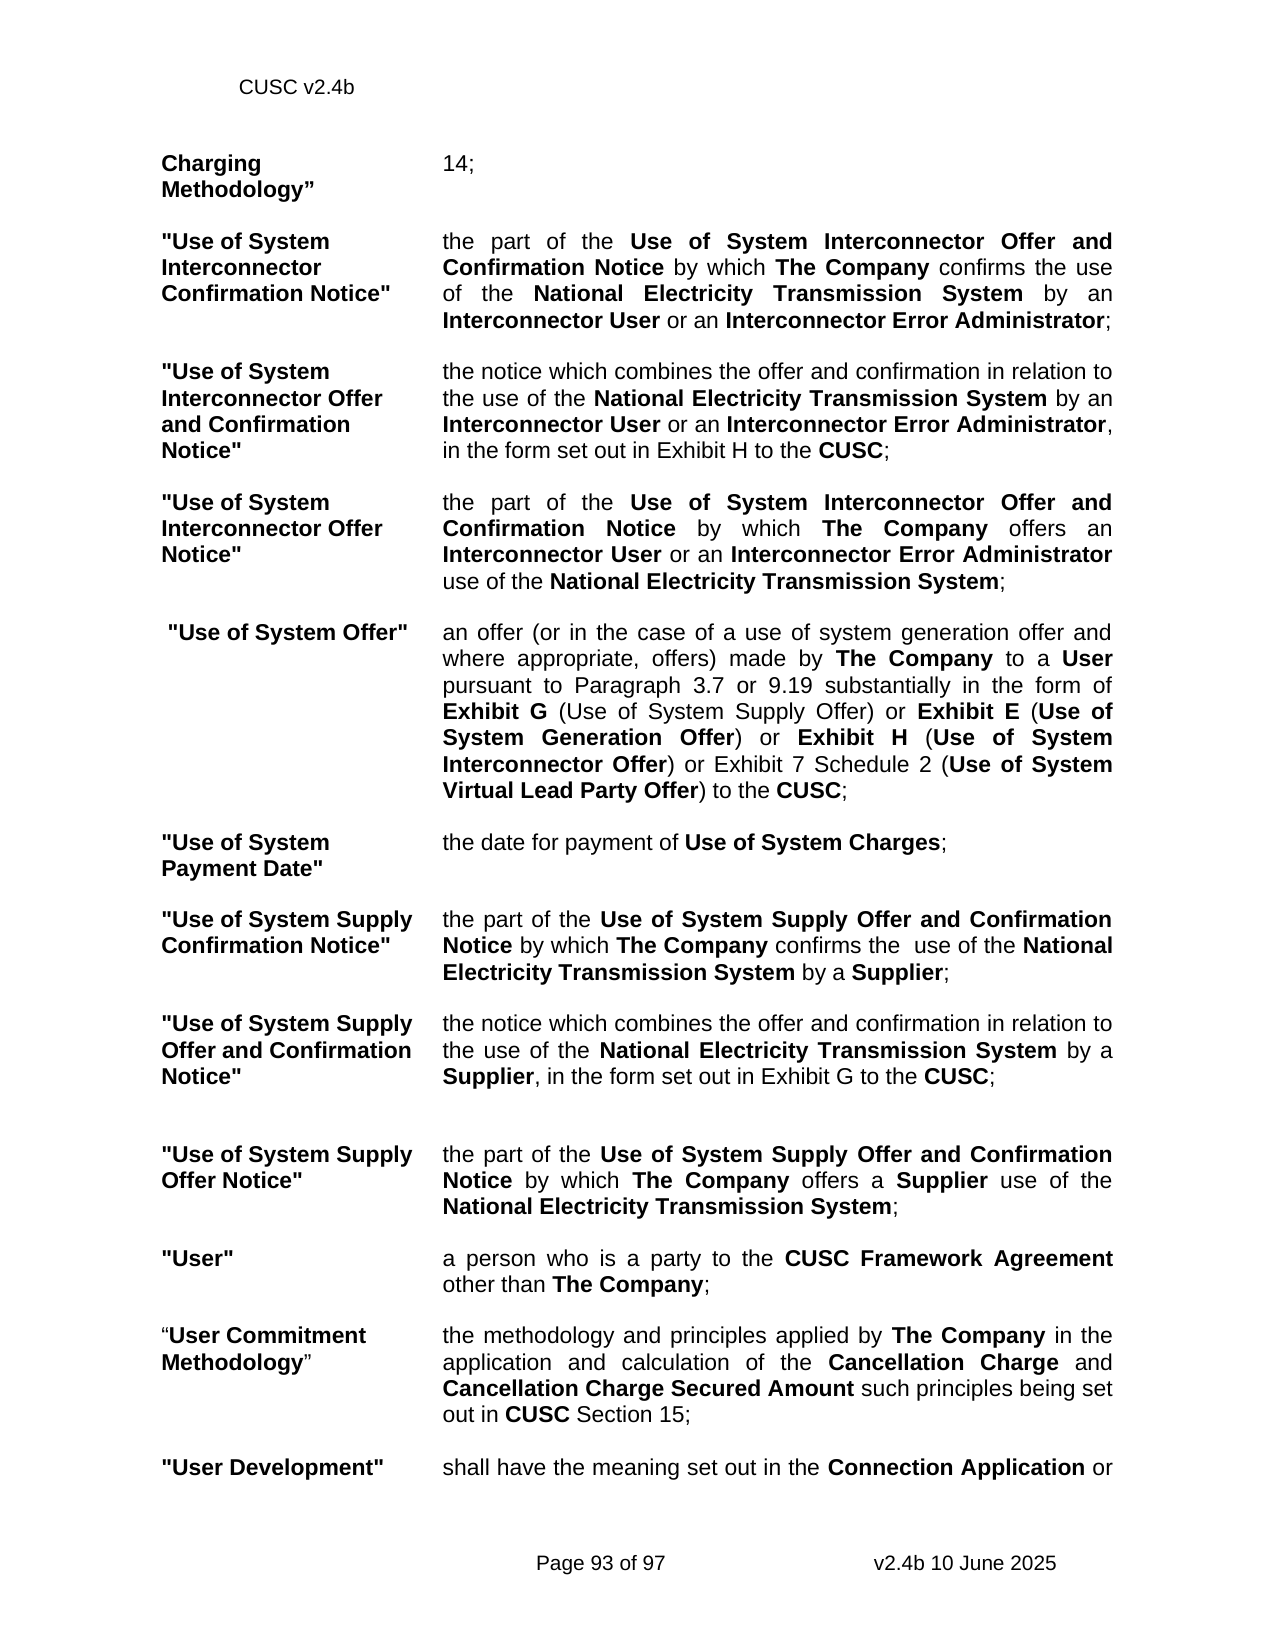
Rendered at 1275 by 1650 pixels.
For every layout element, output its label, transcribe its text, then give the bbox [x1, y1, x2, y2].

table_cell “User Commitment Methodology” [150, 1323, 431, 1454]
table_cell the date for payment of Use of System Charges; [431, 829, 1124, 906]
table_cell the part of the Use of System Interconnector Offer and Confirmation Notice by which The Company confirms the use of the National Electricity Transmission System by an Interconnector User or an Interconnector Error Administrator; [431, 228, 1124, 358]
table_cell the methodology and principles applied by The Company in the application and calculation of the Cancellation Charge and Cancellation Charge Secured Amount such principles being set out in CUSC Section 15; [431, 1323, 1124, 1454]
table_cell a person who is a party to the CUSC Framework Agreement other than The Company; [431, 1245, 1124, 1322]
table_cell "Use of System Supply Offer and Confirmation Notice" [150, 1010, 431, 1141]
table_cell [431, 1454, 1124, 1481]
table_cell the part of the Use of System Supply Offer and Confirmation Notice by which The Company offers a Supplier use of the National Electricity Transmission System; [431, 1141, 1124, 1245]
table_cell an offer (or in the case of a use of system generation offer and where appropriate, offers) made by The Company to a User pursuant to Paragraph 3.7 or 9.19 substantially in the form of Exhibit G (Use of System Supply Offer) or Exhibit E (Use of System Generation Offer) or Exhibit H (Use of System Interconnector Offer) or Exhibit 7 Schedule 2 (Use of System Virtual Lead Party Offer) to the CUSC; [431, 619, 1124, 828]
table_cell the part of the Use of System Supply Offer and Confirmation Notice by which The Company confirms the use of the National Electricity Transmission System by a Supplier; [431, 906, 1124, 1010]
table_cell "User" [150, 1245, 431, 1322]
table_cell the part of the Use of System Interconnector Offer and Confirmation Notice by which The Company offers an Interconnector User or an Interconnector Error Administrator use of the National Electricity Transmission System; [431, 489, 1124, 619]
table_cell "Use of System Offer" [150, 619, 431, 828]
table_cell "User Development" [150, 1454, 431, 1481]
table_cell "Use of System Payment Date" [150, 829, 431, 906]
table_cell "Use of System Supply Offer Notice" [150, 1141, 431, 1245]
table_cell the notice which combines the offer and confirmation in relation to the use of the National Electricity Transmission System by a Supplier, in the form set out in Exhibit G to the CUSC; [431, 1010, 1124, 1141]
table_cell "Use of System Interconnector Offer Notice" [150, 489, 431, 619]
table_cell the notice which combines the offer and confirmation in relation to the use of the National Electricity Transmission System by an Interconnector User or an Interconnector Error Administrator, in the form set out in Exhibit H to the CUSC; [431, 358, 1124, 488]
table_cell "Use of System Interconnector Offer and Confirmation Notice" [150, 358, 431, 488]
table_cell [150, 150, 431, 228]
table_cell "Use of System Supply Confirmation Notice" [150, 906, 431, 1010]
table_cell "Use of System Interconnector Confirmation Notice" [150, 228, 431, 358]
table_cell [431, 150, 1124, 228]
